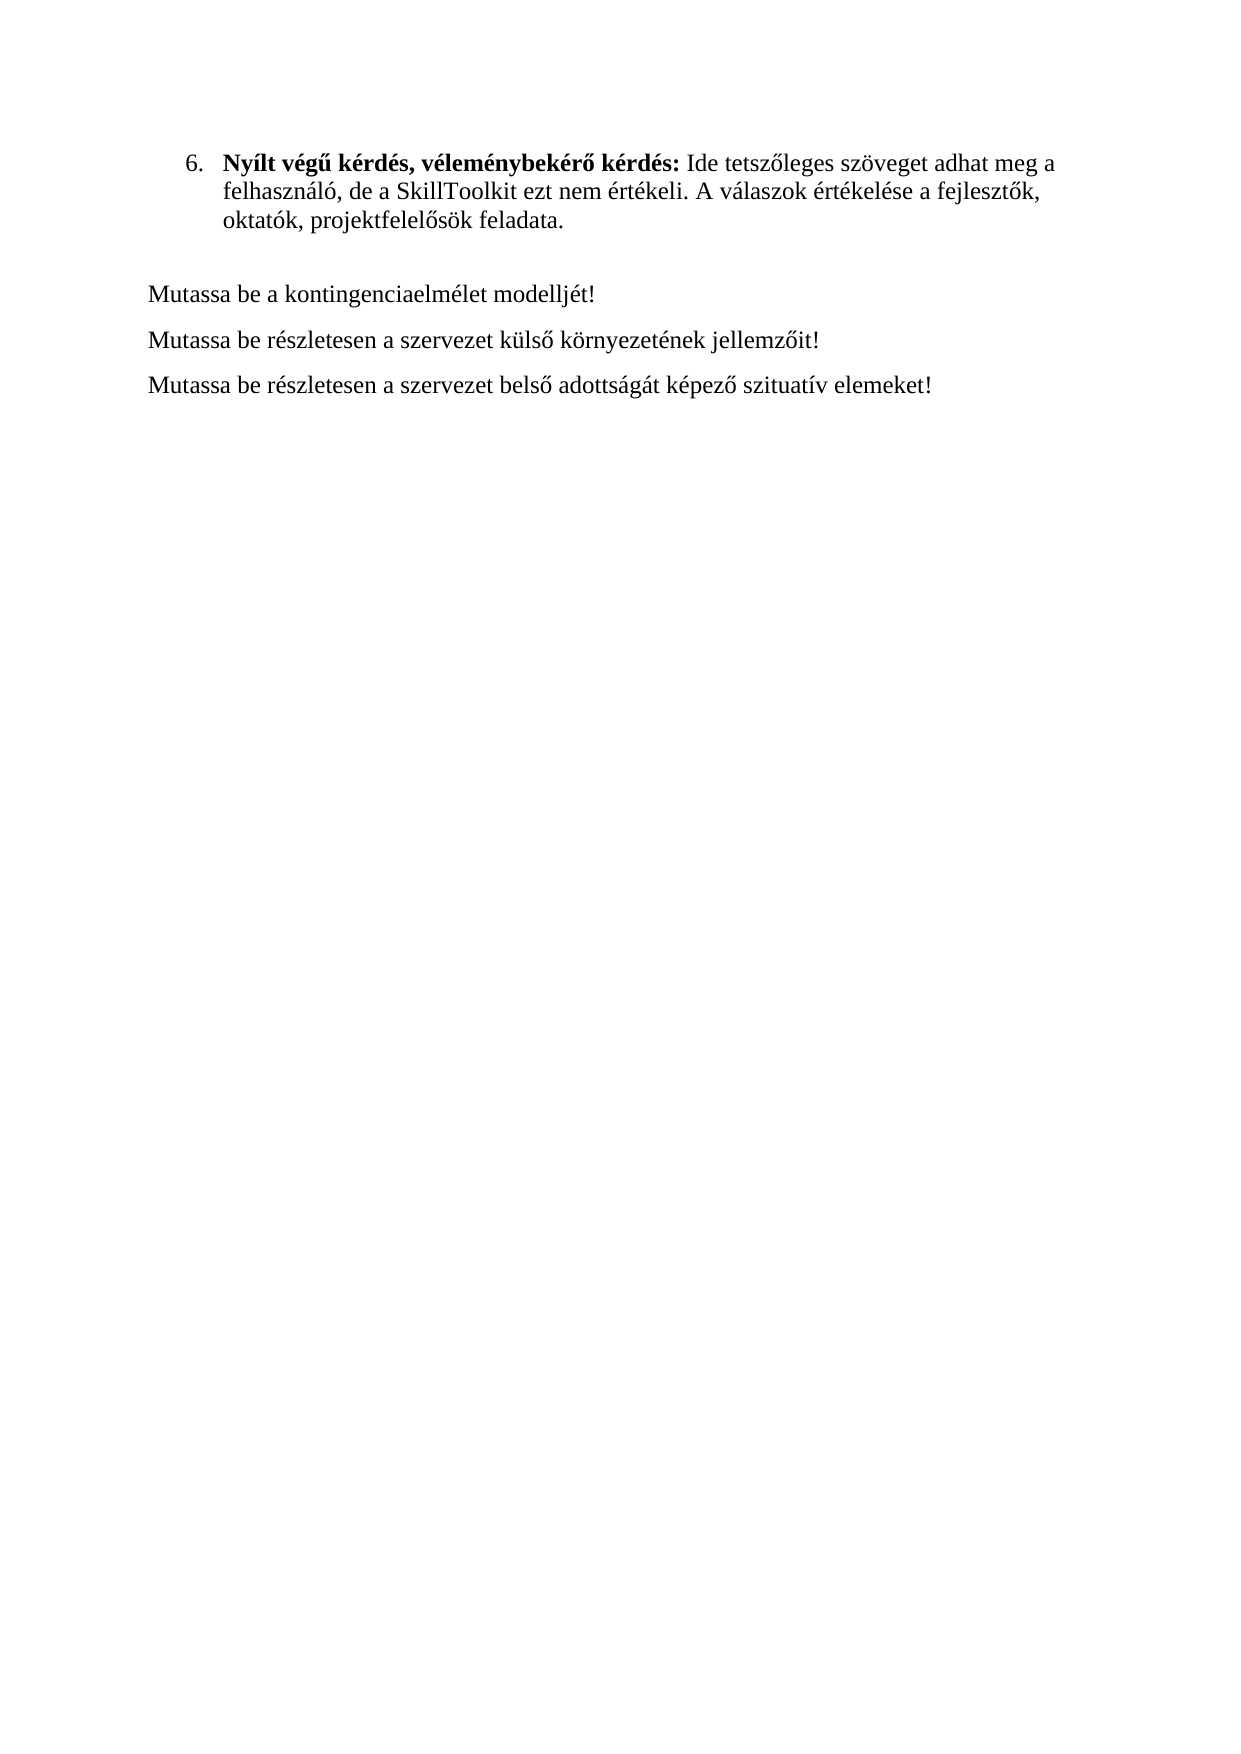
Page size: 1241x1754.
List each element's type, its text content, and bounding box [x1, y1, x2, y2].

list Nyílt végű kérdés, véleménybekérő kérdés: Ide tetszőleges szöveget adhat meg a felhasználó, de a SkillToolkit ezt nem értékeli. A válaszok értékelése a fejlesztők, oktatók, projektfelelősök feladata. [185, 148, 1093, 234]
text Mutassa be részletesen a szervezet belső adottságát képező szituatív elemeket! [148, 370, 1093, 399]
text Mutassa be részletesen a szervezet külső környezetének jellemzőit! [148, 325, 1093, 353]
text Mutassa be a kontingenciaelmélet modelljét! [148, 279, 1093, 308]
